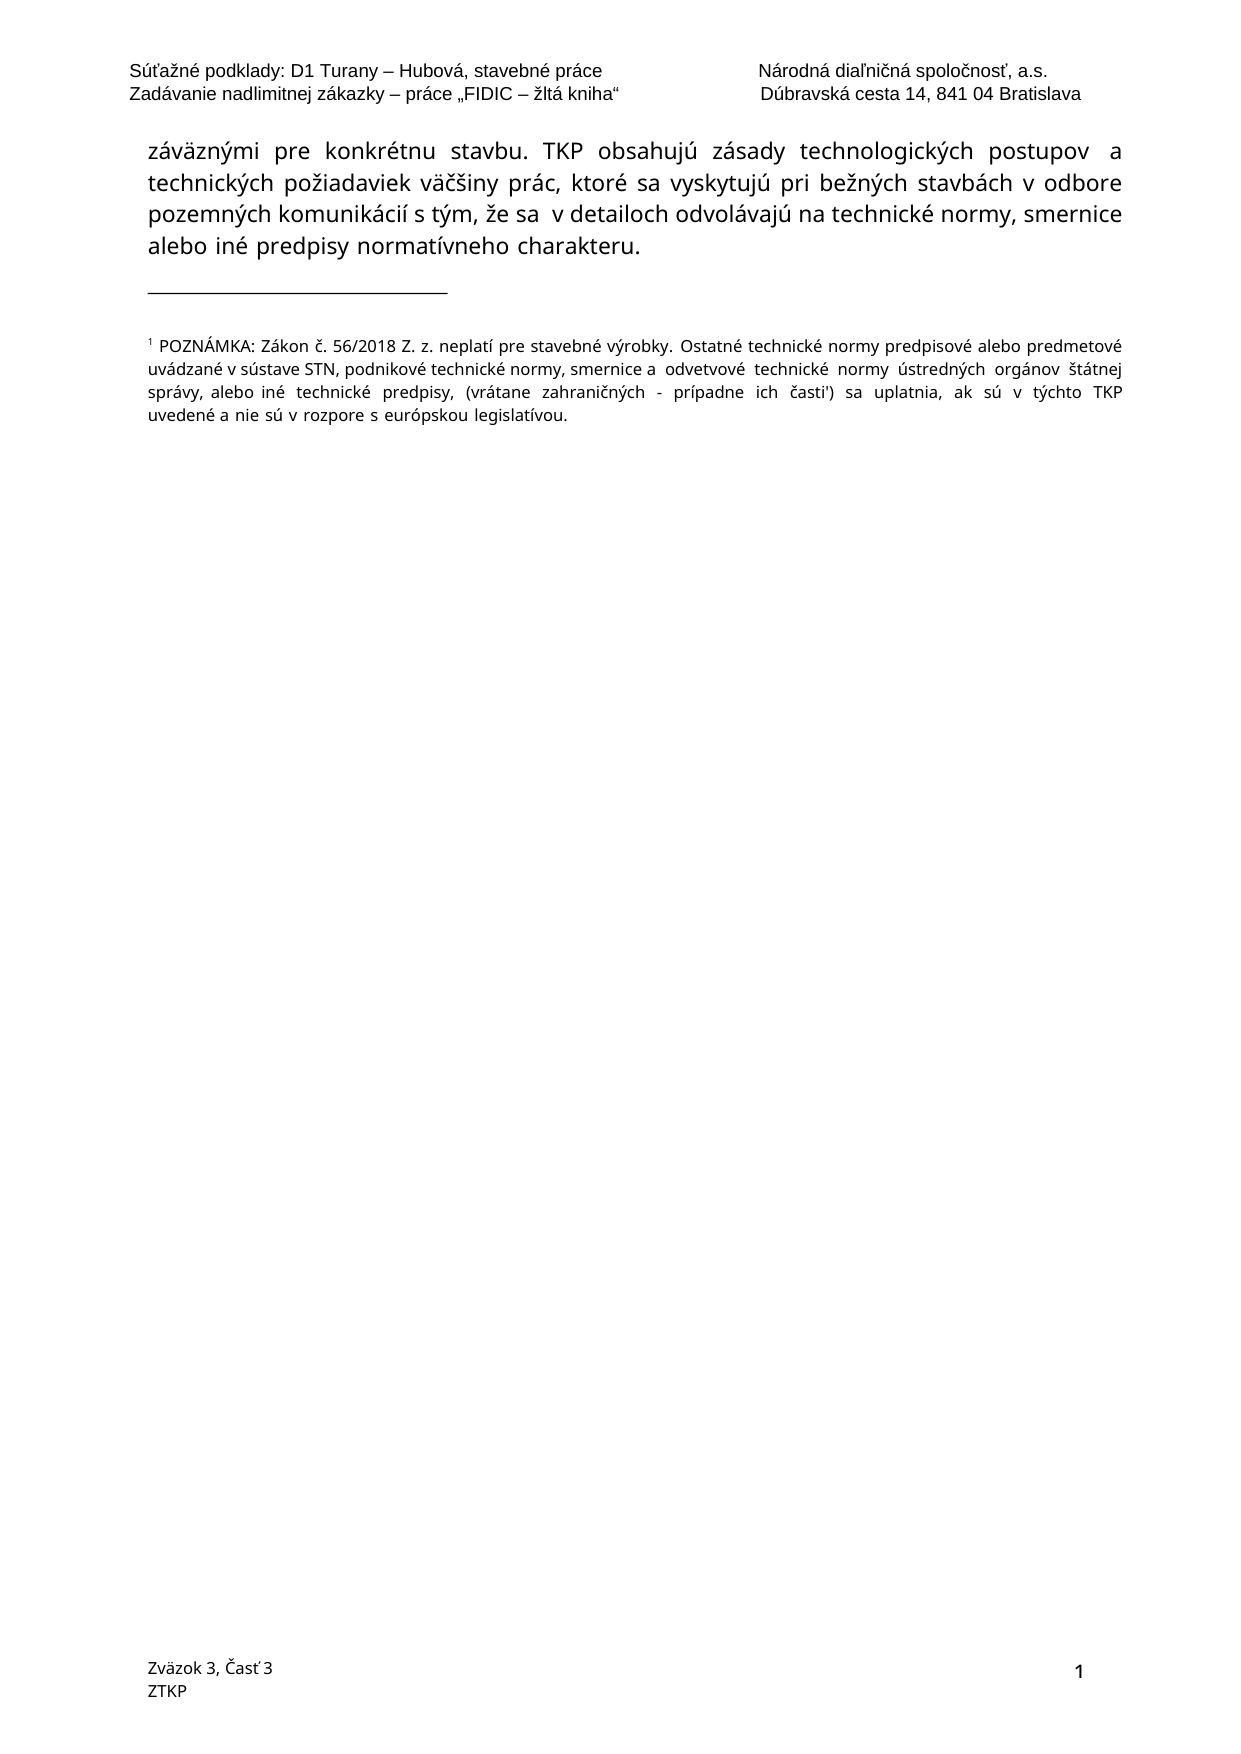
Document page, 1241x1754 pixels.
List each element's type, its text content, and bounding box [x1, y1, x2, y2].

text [148, 135, 1123, 261]
text 1 POZNÁMKA: Zákon č. 56/2018 Z. z. neplatí pre stavebné výrobky. Ostatné technické normy predpisové alebo predmetové uvádzané v sústave STN, podnikové technické normy, smernice a odvetvové technické normy ústredných orgánov štátnej správy, alebo iné technické predpisy, (vrátane zahraničných - prípadne ich časti') sa uplatnia, ak sú v týchto TKP uvedené a nie sú v rozpore s európskou legislatívou. [148, 335, 1123, 426]
